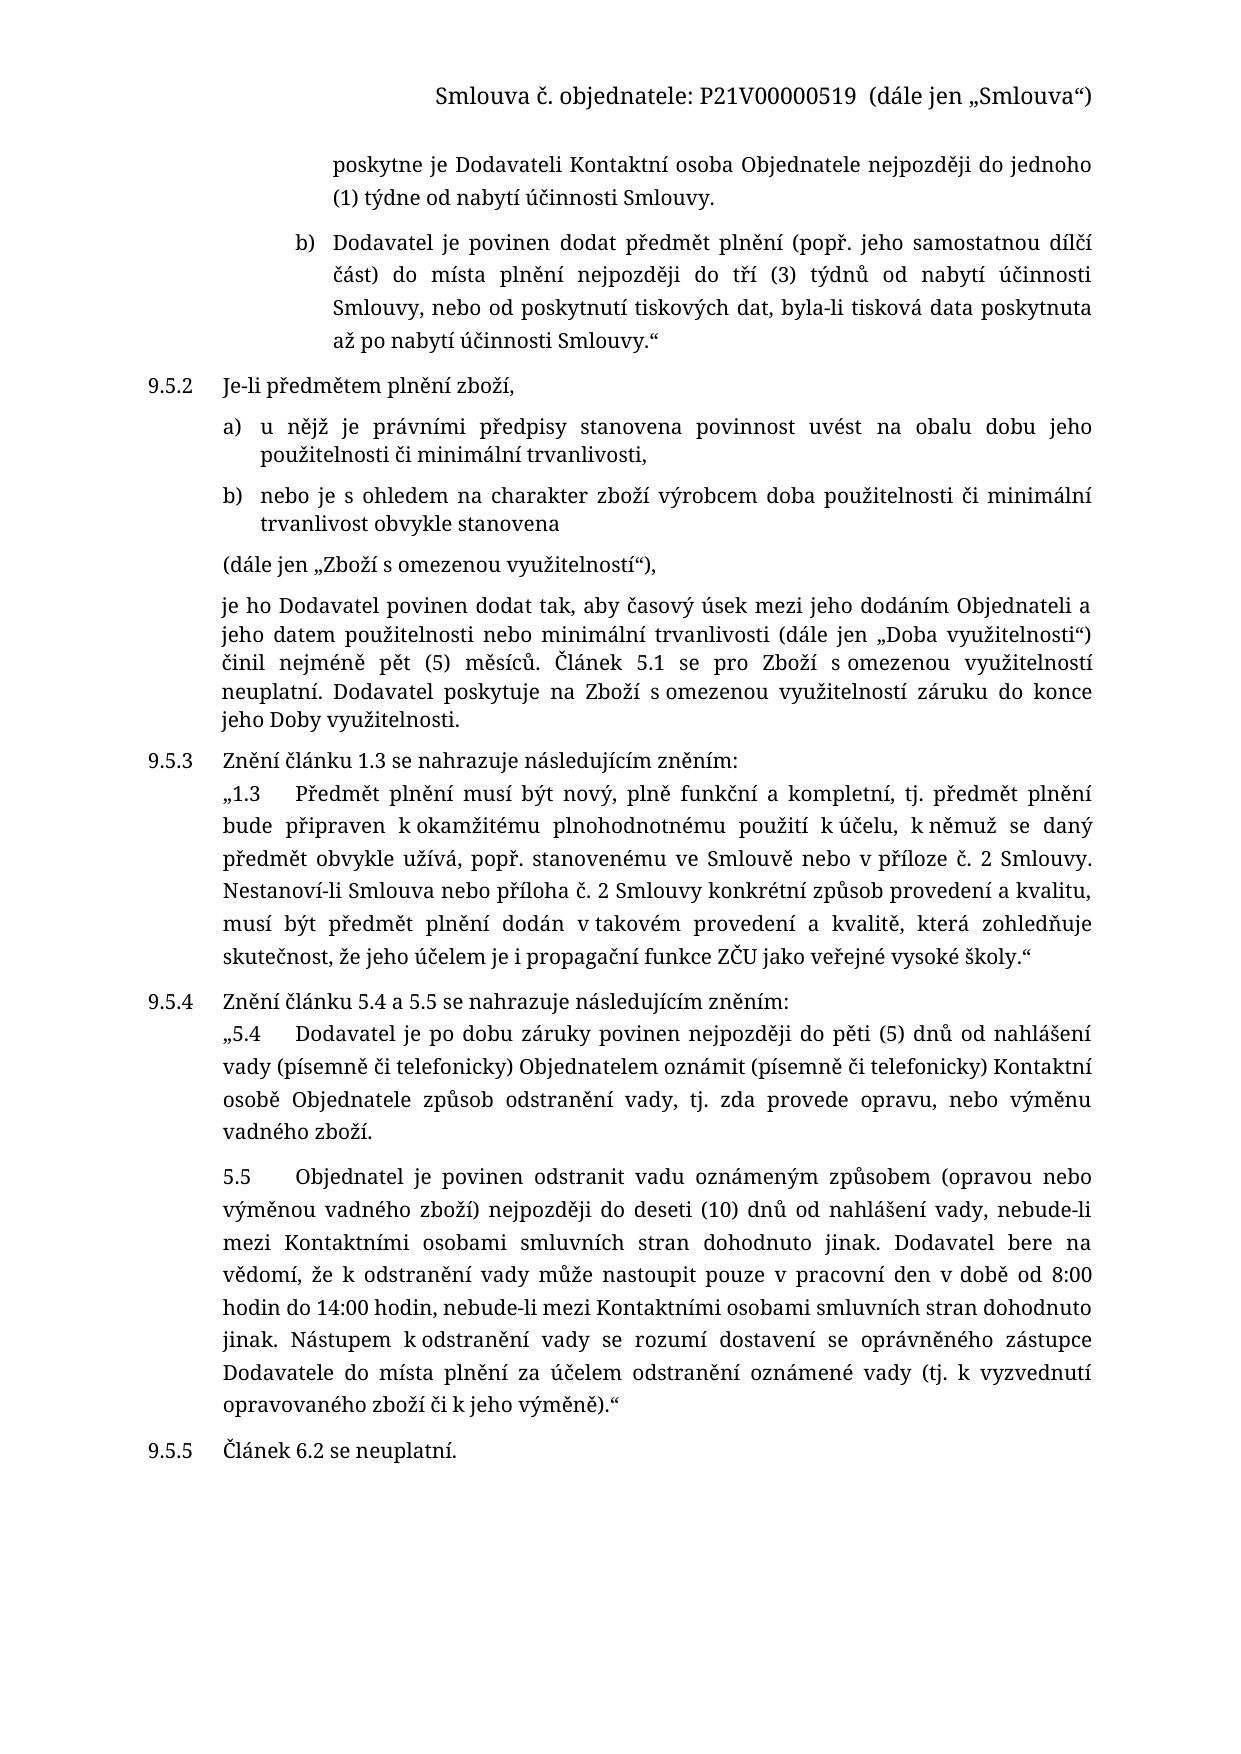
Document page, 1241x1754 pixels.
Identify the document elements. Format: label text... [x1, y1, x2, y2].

list 5.5 Objednatel je povinen odstranit vadu oznámeným způsobem (opravou nebo výměnou vadného zboží) nejpozději do deseti (10) dnů od nahlášení vady, nebude-li mezi Kontaktními osobami smluvních stran dohodnuto jinak. Dodavatel bere na vědomí, že k odstranění vady může nastoupit pouze v pracovní den v době od 8:00 hodin do 14:00 hodin, nebude-li mezi Kontaktními osobami smluvních stran dohodnuto jinak. Nástupem k odstranění vady se rozumí dostavení se oprávněného zástupce Dodavatele do místa plnění za účelem odstranění oznámené vady (tj. k vyzvednutí opravovaného zboží či k jeho výměně).“ [223, 1162, 1093, 1419]
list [295, 150, 1093, 211]
list Je-li předmětem plnění zboží, [148, 371, 1093, 399]
list Znění článku 5.4 a 5.5 se nahrazuje následujícím zněním: [148, 987, 1093, 1015]
list u nějž je právními předpisy stanovena povinnost uvést na obalu dobu jeho použitelnosti či minimální trvanlivosti, [223, 412, 1093, 469]
list „1.3 Předmět plnění musí být nový, plně funkční a kompletní, tj. předmět plnění bude připraven k okamžitému plnohodnotnému použití k účelu, k němuž se daný předmět obvykle užívá, popř. stanovenému ve Smlouvě nebo v příloze č. 2 Smlouvy. Nestanoví-li Smlouva nebo příloha č. 2 Smlouvy konkrétní způsob provedení a kvalitu, musí být předmět plnění dodán v takovém provedení a kvalitě, která zohledňuje skutečnost, že jeho účelem je i propagační funkce ZČU jako veřejné vysoké školy.“ [223, 779, 1093, 970]
list Dodavatel je povinen dodat předmět plnění (popř. jeho samostatnou dílčí část) do místa plnění nejpozději do tří (3) týdnů od nabytí účinnosti Smlouvy, nebo od poskytnutí tiskových dat, byla-li tisková data poskytnuta až po nabytí účinnosti Smlouvy.“ [295, 228, 1093, 354]
list „5.4 Dodavatel je po dobu záruky povinen nejpozději do pěti (5) dnů od nahlášení vady (písemně či telefonicky) Objednatelem oznámit (písemně či telefonicky) Kontaktní osobě Objednatele způsob odstranění vady, tj. zda provede opravu, nebo výměnu vadného zboží. [223, 1019, 1093, 1146]
text je ho Dodavatel povinen dodat tak, aby časový úsek mezi jeho dodáním Objednateli a jeho datem použitelnosti nebo minimální trvanlivosti (dále jen „Doba využitelnosti“) činil nejméně pět (5) měsíců. Článek 5.1 se pro Zboží s omezenou využitelností neuplatní. Dodavatel poskytuje na Zboží s omezenou využitelností záruku do konce jeho Doby využitelnosti. [221, 591, 1093, 734]
list nebo je s ohledem na charakter zboží výrobcem doba použitelnosti či minimální trvanlivost obvykle stanovena [223, 481, 1093, 538]
list Znění článku 1.3 se nahrazuje následujícím zněním: [148, 746, 1093, 774]
text (dále jen „Zboží s omezenou využitelností“), [223, 551, 1093, 579]
list Článek 6.2 se neuplatní. [148, 1436, 1093, 1464]
